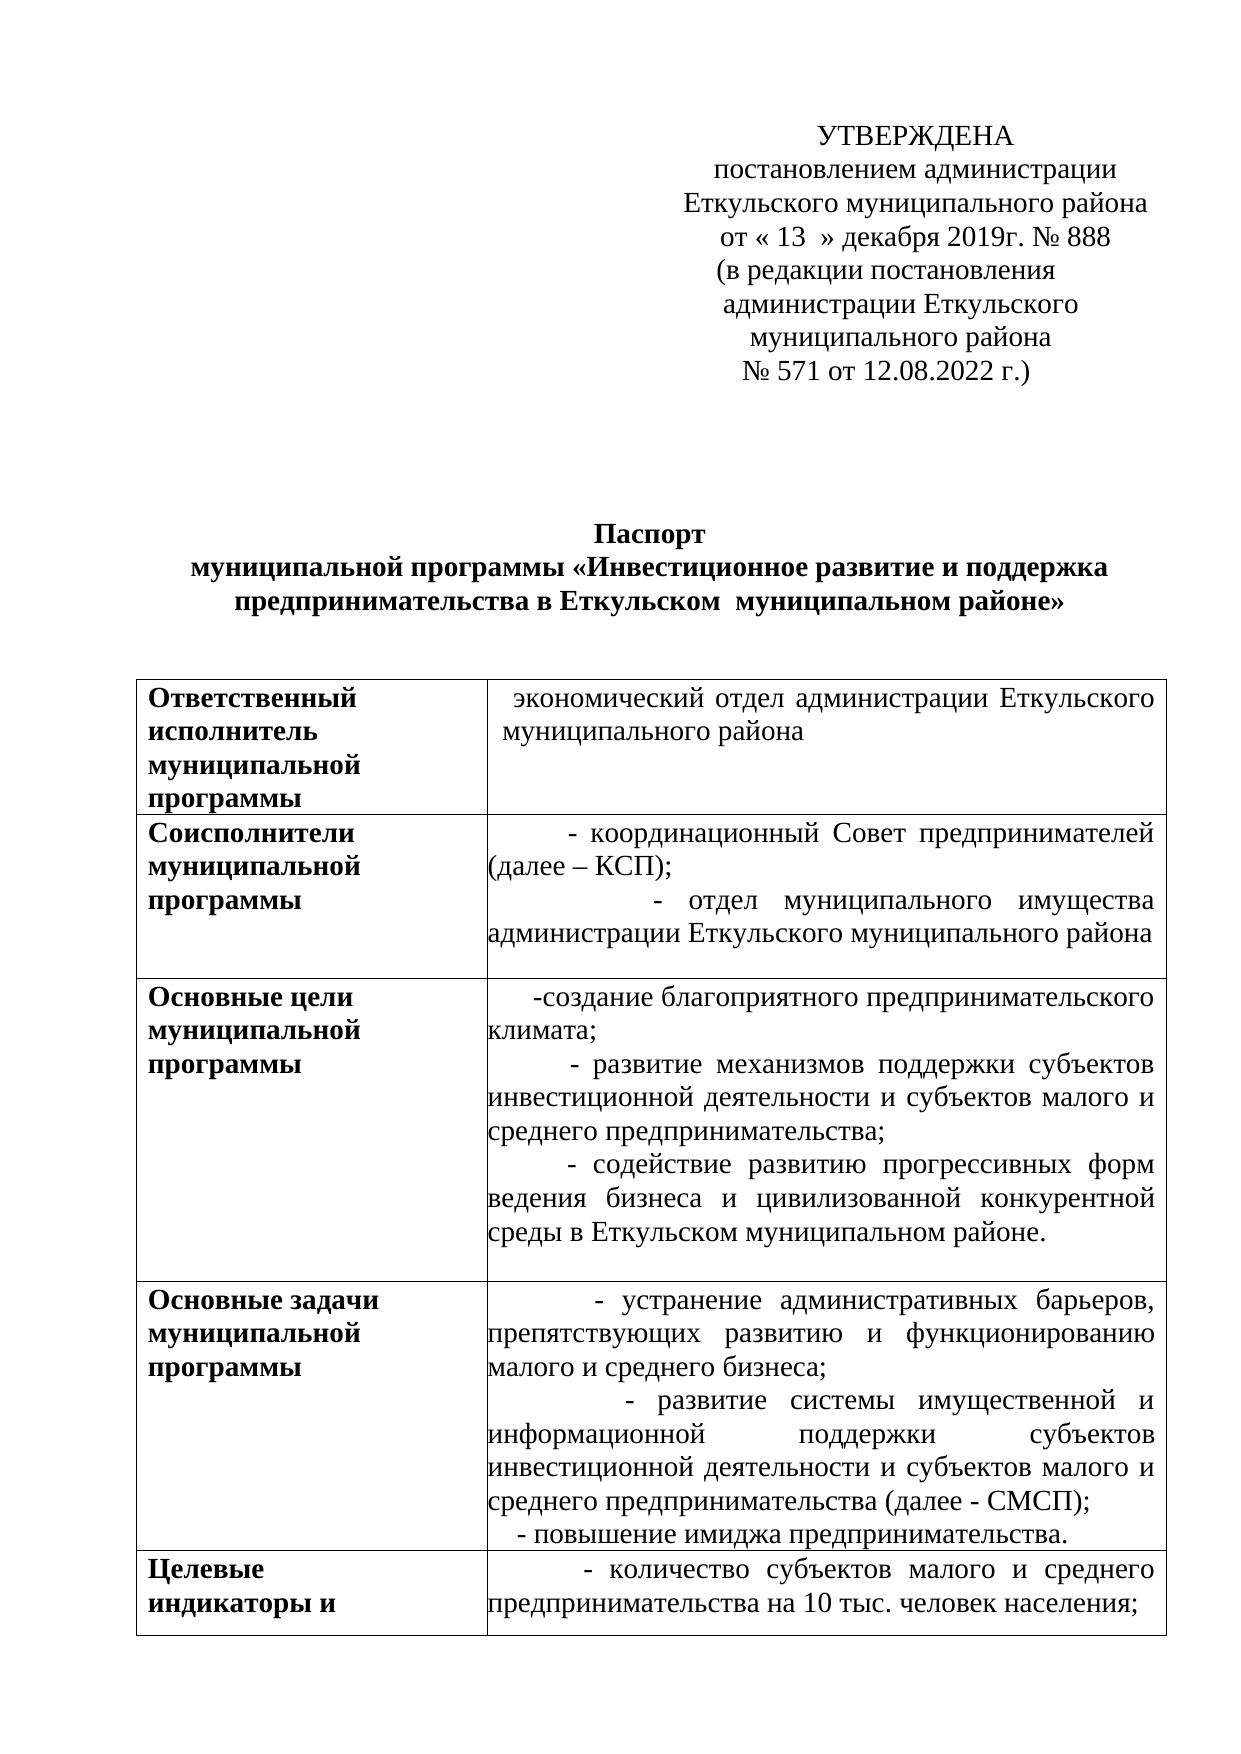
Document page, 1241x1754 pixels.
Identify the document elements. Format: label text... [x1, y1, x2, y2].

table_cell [137, 1551, 487, 1635]
text от « 13 » декабря 2019г. № 888 [679, 219, 1152, 252]
text УТВЕРЖДЕНА [679, 118, 1152, 152]
table_header экономический отдел администрации Еткульского муниципального района [488, 680, 1166, 814]
text № 571 от 12.08.2022 г.) [620, 353, 1152, 386]
text Паспорт [148, 516, 1152, 549]
table_cell -создание благоприятного предпринимательского климата; - развитие механизмов поддержки субъектов инвестиционной деятельности и субъектов малого и среднего предпринимательства; - содействие развитию прогрессивных форм ведения бизнеса и цивилизованной конкурентной среды в Еткульском муниципальном районе. [488, 979, 1166, 1281]
table_cell Соисполнители муниципальной программы [137, 815, 487, 978]
text (в редакции постановления администрации Еткульского муниципального района [620, 252, 1152, 353]
table_cell - координационный Совет предпринимателей (далее – КСП); - отдел муниципального имущества администрации Еткульского муниципального района [488, 815, 1166, 978]
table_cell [488, 1551, 1166, 1635]
table_cell - устранение административных барьеров, препятствующих развитию и функционированию малого и среднего бизнеса; - развитие системы имущественной и информационной поддержки субъектов инвестиционной деятельности и субъектов малого и среднего предпринимательства (далее - СМСП); - повышение имиджа предпринимательства. [488, 1282, 1166, 1550]
text постановлением администрации [679, 152, 1152, 185]
table_cell Основные цели муниципальной программы [137, 979, 487, 1281]
table_cell Основные задачи муниципальной программы [137, 1282, 487, 1550]
text Еткульского муниципального района [679, 185, 1152, 219]
table_header Ответственный исполнитель муниципальной программы [137, 680, 487, 814]
text муниципальной программы «Инвестиционное развитие и поддержка предпринимательства в Еткульском муниципальном районе» [148, 549, 1152, 616]
